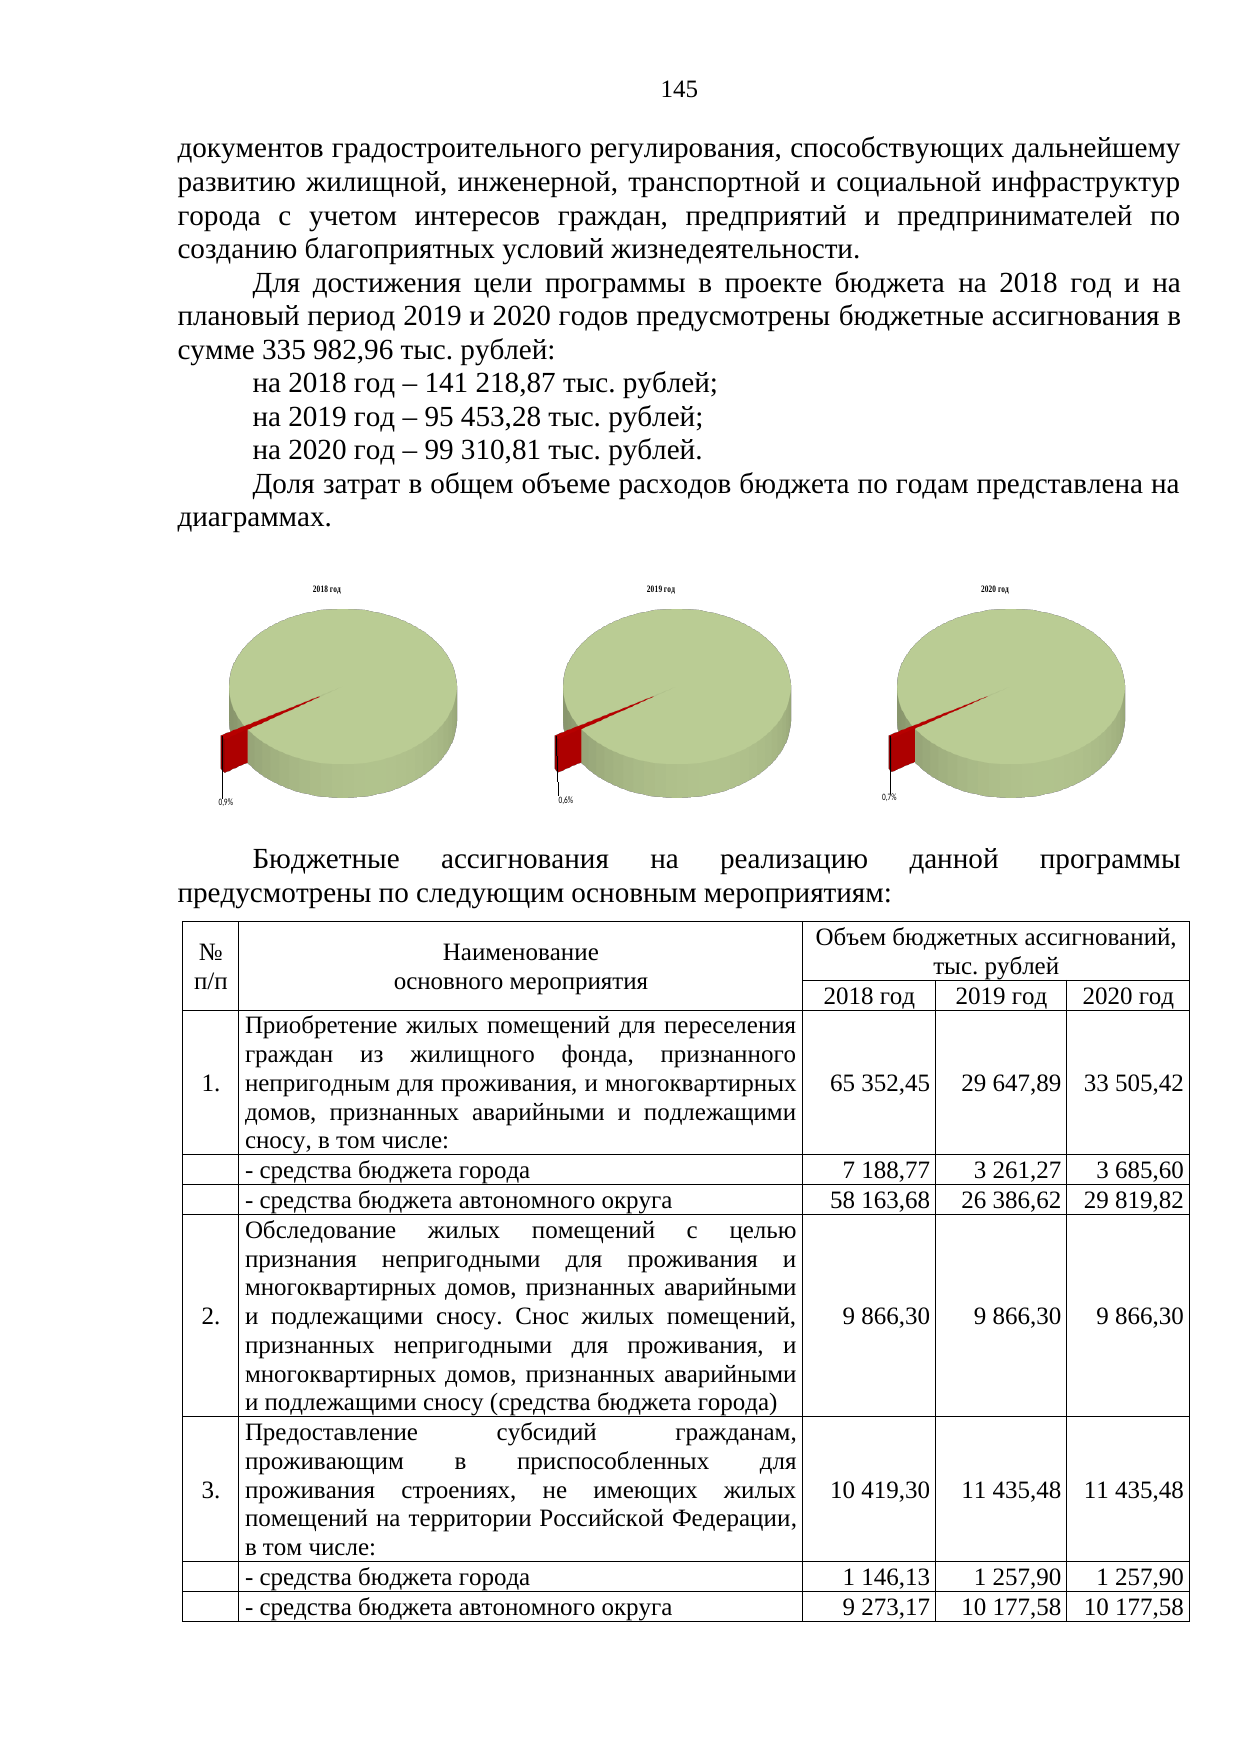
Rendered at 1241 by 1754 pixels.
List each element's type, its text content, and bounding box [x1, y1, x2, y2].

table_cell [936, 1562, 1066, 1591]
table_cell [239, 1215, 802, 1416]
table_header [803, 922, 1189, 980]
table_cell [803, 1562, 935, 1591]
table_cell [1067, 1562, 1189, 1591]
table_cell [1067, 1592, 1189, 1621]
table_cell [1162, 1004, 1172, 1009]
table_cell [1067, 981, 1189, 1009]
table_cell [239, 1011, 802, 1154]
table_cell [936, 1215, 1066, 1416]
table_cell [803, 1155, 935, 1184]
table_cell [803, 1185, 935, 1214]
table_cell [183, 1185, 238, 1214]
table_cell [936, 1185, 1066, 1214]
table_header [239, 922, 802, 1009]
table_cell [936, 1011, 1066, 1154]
text Доля затрат в общем объеме расходов бюджета по годам представлена на диаграммах. [177, 466, 1181, 533]
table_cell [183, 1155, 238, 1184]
text Бюджетные ассигнования на реализацию данной программы предусмотрены по следующим основным мероприятиям: [177, 842, 1181, 909]
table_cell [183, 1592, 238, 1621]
text Для достижения цели программы в проекте бюджета на 2018 год и на плановый период 2019 и 2020 годов предусмотрены бюджетные ассигнования в сумме 335 982,96 тыс. рублей: [177, 265, 1181, 365]
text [177, 131, 1181, 265]
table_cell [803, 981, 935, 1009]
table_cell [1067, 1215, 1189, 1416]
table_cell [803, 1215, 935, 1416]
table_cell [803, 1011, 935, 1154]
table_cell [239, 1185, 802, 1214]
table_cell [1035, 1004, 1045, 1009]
text на 2018 год – 141 218,87 тыс. рублей; [177, 365, 1181, 399]
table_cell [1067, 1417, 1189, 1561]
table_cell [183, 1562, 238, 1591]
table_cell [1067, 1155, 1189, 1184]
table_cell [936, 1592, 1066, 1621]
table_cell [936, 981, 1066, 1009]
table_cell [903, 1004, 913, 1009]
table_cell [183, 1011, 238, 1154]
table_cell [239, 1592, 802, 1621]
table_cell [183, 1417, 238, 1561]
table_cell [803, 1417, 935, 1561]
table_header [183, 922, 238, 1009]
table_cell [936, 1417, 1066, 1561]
text на 2019 год – 95 453,28 тыс. рублей; [177, 399, 1181, 432]
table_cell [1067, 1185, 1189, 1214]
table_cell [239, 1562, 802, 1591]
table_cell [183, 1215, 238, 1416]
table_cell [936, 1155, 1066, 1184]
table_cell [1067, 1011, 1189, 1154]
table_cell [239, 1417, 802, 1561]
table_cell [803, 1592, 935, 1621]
text на 2020 год – 99 310,81 тыс. рублей. [177, 432, 1181, 466]
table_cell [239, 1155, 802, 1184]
